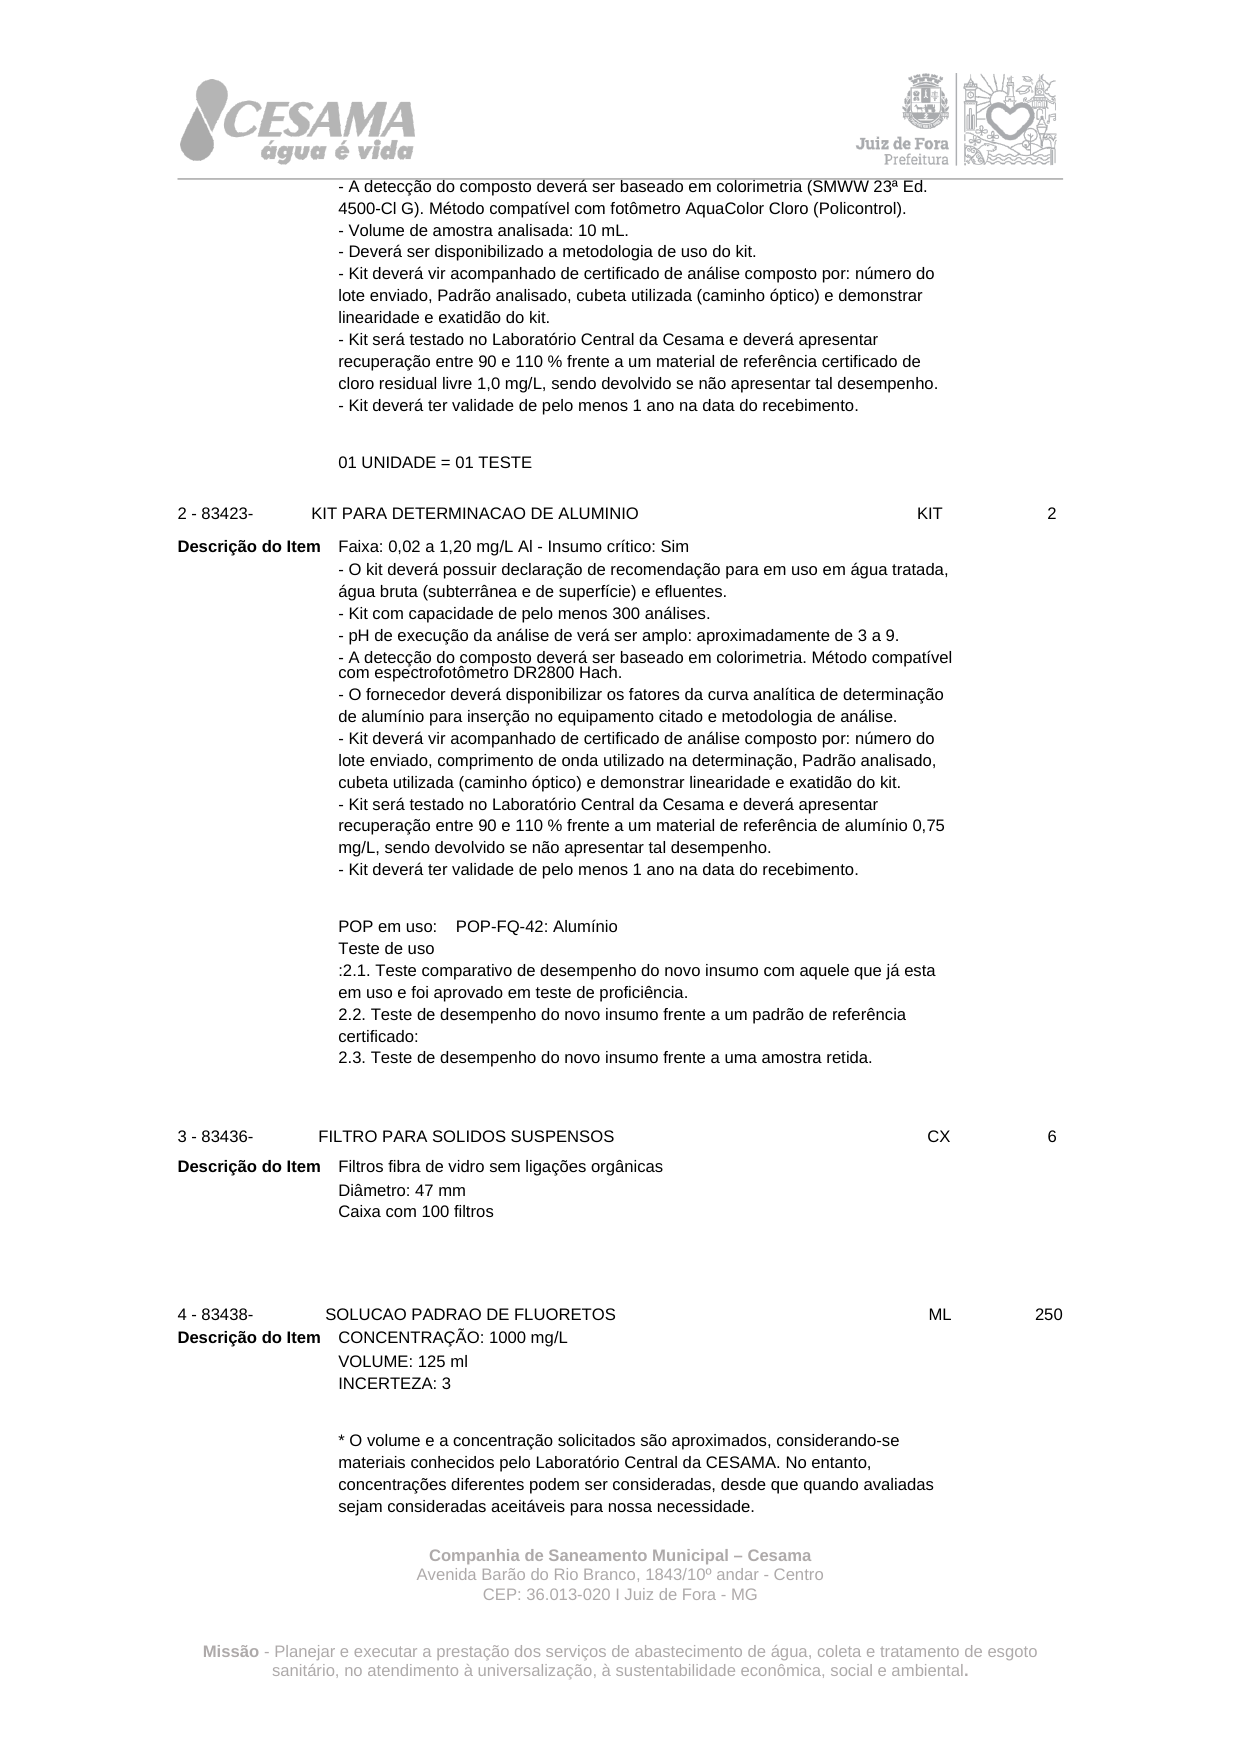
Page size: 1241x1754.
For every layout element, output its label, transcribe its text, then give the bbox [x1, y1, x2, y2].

text - Kit com capacidade de pelo menos 300 análises. [177, 607, 1063, 623]
text Caixa com 100 filtros [177, 1206, 1063, 1221]
text VOLUME: 125 ml [177, 1355, 1063, 1371]
text * O volume e a concentração solicitados são aproximados, considerando-se [177, 1434, 1063, 1450]
text - Kit será testado no Laboratório Central da Cesama e deverá apresentar [177, 333, 1063, 348]
text materiais conhecidos pelo Laboratório Central da CESAMA. No entanto, [177, 1456, 1063, 1472]
text 3 - 83436- FILTRO PARA SOLIDOS SUSPENSOS CX 6 [177, 1129, 1063, 1146]
text 01 UNIDADE = 01 TESTE [177, 456, 1063, 471]
picture [177, 73, 1064, 180]
text lote enviado, comprimento de onda utilizado na determinação, Padrão analisado, [177, 754, 1063, 769]
text concentrações diferentes podem ser consideradas, desde que quando avaliadas [177, 1478, 1063, 1493]
text - A detecção do composto deverá ser baseado em colorimetria. Método compatível [177, 651, 1063, 666]
text Teste de uso [177, 942, 1063, 958]
text recuperação entre 90 e 110 % frente a um material de referência certificado de [177, 355, 1063, 370]
text - Kit deverá vir acompanhado de certificado de análise composto por: número do [177, 267, 1063, 283]
text Diâmetro: 47 mm [177, 1184, 1063, 1199]
text linearidade e exatidão do kit. [177, 311, 1063, 327]
text mg/L, sendo devolvido se não apresentar tal desempenho. [177, 841, 1063, 857]
text Descrição do Item Filtros fibra de vidro sem ligações orgânicas [177, 1152, 1063, 1177]
text - Volume de amostra analisada: 10 mL. [177, 224, 1063, 239]
text sejam consideradas aceitáveis para nossa necessidade. [177, 1500, 1063, 1515]
text - Kit será testado no Laboratório Central da Cesama e deverá apresentar [177, 798, 1063, 813]
text com espectrofotômetro DR2800 Hach. [177, 666, 1063, 682]
text cubeta utilizada (caminho óptico) e demonstrar linearidade e exatidão do kit. [177, 776, 1063, 791]
text - Kit deverá vir acompanhado de certificado de análise composto por: número do [177, 732, 1063, 747]
text Descrição do Item CONCENTRAÇÃO: 1000 mg/L [177, 1324, 1063, 1349]
text em uso e foi aprovado em teste de proficiência. [177, 986, 1063, 1001]
text - Kit deverá ter validade de pelo menos 1 ano na data do recebimento. [177, 399, 1063, 414]
text 2 - 83423- KIT PARA DETERMINACAO DE ALUMINIO KIT 2 [177, 493, 1063, 526]
text 4500-Cl G). Método compatível com fotômetro AquaColor Cloro (Policontrol). [177, 202, 1063, 217]
text - O kit deverá possuir declaração de recomendação para em uso em água tratada, [177, 563, 1063, 579]
text 4 - 83438- SOLUCAO PADRAO DE FLUORETOS ML 250 [177, 1307, 1063, 1324]
text POP em uso: POP-FQ-42: Alumínio [177, 920, 1063, 936]
text - O fornecedor deverá disponibilizar os fatores da curva analítica de determinação [177, 688, 1063, 704]
text - A detecção do composto deverá ser baseado em colorimetria (SMWW 23ª Ed. [177, 180, 1063, 195]
text recuperação entre 90 e 110 % frente a um material de referência de alumínio 0,75 [177, 819, 1063, 835]
text 2.2. Teste de desempenho do novo insumo frente a um padrão de referência [177, 1008, 1063, 1023]
text - Kit deverá ter validade de pelo menos 1 ano na data do recebimento. [177, 863, 1063, 879]
text - pH de execução da análise de verá ser amplo: aproximadamente de 3 a 9. [177, 629, 1063, 644]
text INCERTEZA: 3 [177, 1377, 1063, 1393]
text Descrição do Item Faixa: 0,02 a 1,20 mg/L Al - Insumo crítico: Sim [177, 532, 1063, 557]
text de alumínio para inserção no equipamento citado e metodologia de análise. [177, 710, 1063, 726]
text certificado: [177, 1030, 1063, 1045]
text - Deverá ser disponibilizado a metodologia de uso do kit. [177, 246, 1063, 261]
text água bruta (subterrânea e de superfície) e efluentes. [177, 585, 1063, 601]
text cloro residual livre 1,0 mg/L, sendo devolvido se não apresentar tal desempenho. [177, 377, 1063, 392]
text lote enviado, Padrão analisado, cubeta utilizada (caminho óptico) e demonstrar [177, 289, 1063, 305]
text 2.3. Teste de desempenho do novo insumo frente a uma amostra retida. [177, 1052, 1063, 1067]
text :2.1. Teste comparativo de desempenho do novo insumo com aquele que já esta [177, 964, 1063, 979]
